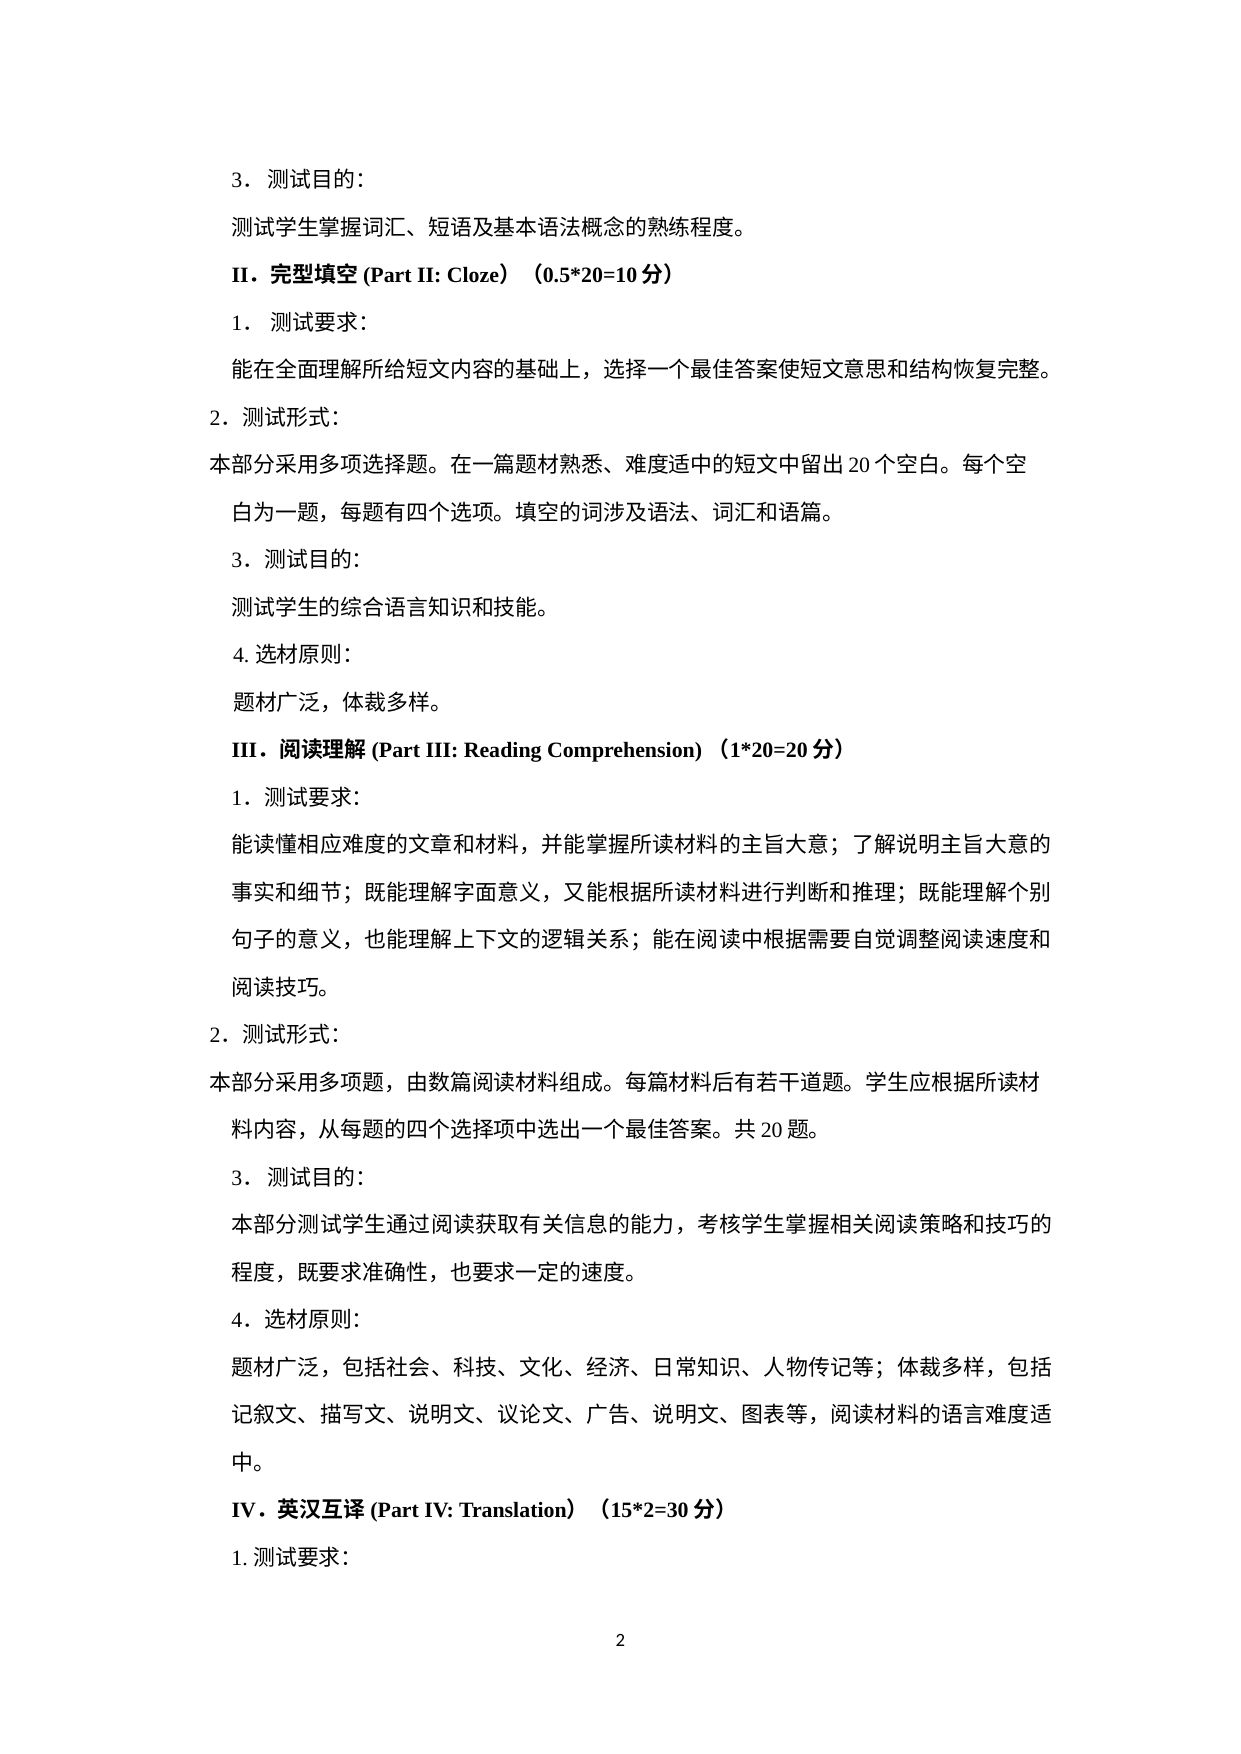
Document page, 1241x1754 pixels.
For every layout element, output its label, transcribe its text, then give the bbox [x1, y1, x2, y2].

text 4. 选材原则： [187, 637, 1053, 669]
text 能读懂相应难度的文章和材料，并能掌握所读材料的主旨大意；了解说明主旨大意的事实和细节；既能理解字面意义，又能根据所读材料进行判断和推理；既能理解个别句子的意义，也能理解上下文的逻辑关系；能在阅读中根据需要自觉调整阅读速度和阅读技巧。 [231, 827, 1053, 1001]
text 能在全面理解所给短文内容的基础上，选择一个最佳答案使短文意思和结构恢复完整。 [187, 352, 1053, 384]
text 2．测试形式： [187, 1017, 1053, 1049]
text 题材广泛，包括社会、科技、文化、经济、日常知识、人物传记等；体裁多样，包括记叙文、描写文、说明文、议论文、广告、说明文、图表等，阅读材料的语言难度适中。 [231, 1349, 1053, 1476]
text 白为一题，每题有四个选项。填空的词涉及语法、词汇和语篇。 [231, 494, 1053, 526]
text II．完型填空 (Part II: Cloze）（0.5*20=10分） [187, 257, 1053, 289]
text 本部分采用多项选择题。在一篇题材熟悉、难度适中的短文中留出20个空白。每个空 [187, 447, 1053, 479]
text 3．测试目的： [187, 542, 1053, 574]
text 1. 测试要求： [187, 1539, 1053, 1571]
text 1． 测试要求： [187, 304, 1053, 336]
text 题材广泛，体裁多样。 [187, 684, 1053, 716]
text IV．英汉互译 (Part IV: Translation）（15*2=30分） [187, 1492, 1053, 1524]
text 测试学生的综合语言知识和技能。 [187, 589, 1053, 621]
text III．阅读理解 (Part III: Reading Comprehension) （1*20=20分） [187, 732, 1053, 764]
text 本部分采用多项题，由数篇阅读材料组成。每篇材料后有若干道题。学生应根据所读材 [187, 1064, 1053, 1096]
text 4．选材原则： [187, 1302, 1053, 1334]
text 3． 测试目的： [187, 162, 1053, 194]
text 1．测试要求： [187, 779, 1053, 811]
text 测试学生掌握词汇、短语及基本语法概念的熟练程度。 [187, 209, 1053, 241]
text 料内容，从每题的四个选择项中选出一个最佳答案。共20题。 [231, 1112, 1053, 1144]
text 3． 测试目的： [187, 1159, 1053, 1191]
text 2．测试形式： [187, 399, 1053, 431]
text 本部分测试学生通过阅读获取有关信息的能力，考核学生掌握相关阅读策略和技巧的程度，既要求准确性，也要求一定的速度。 [231, 1207, 1053, 1286]
